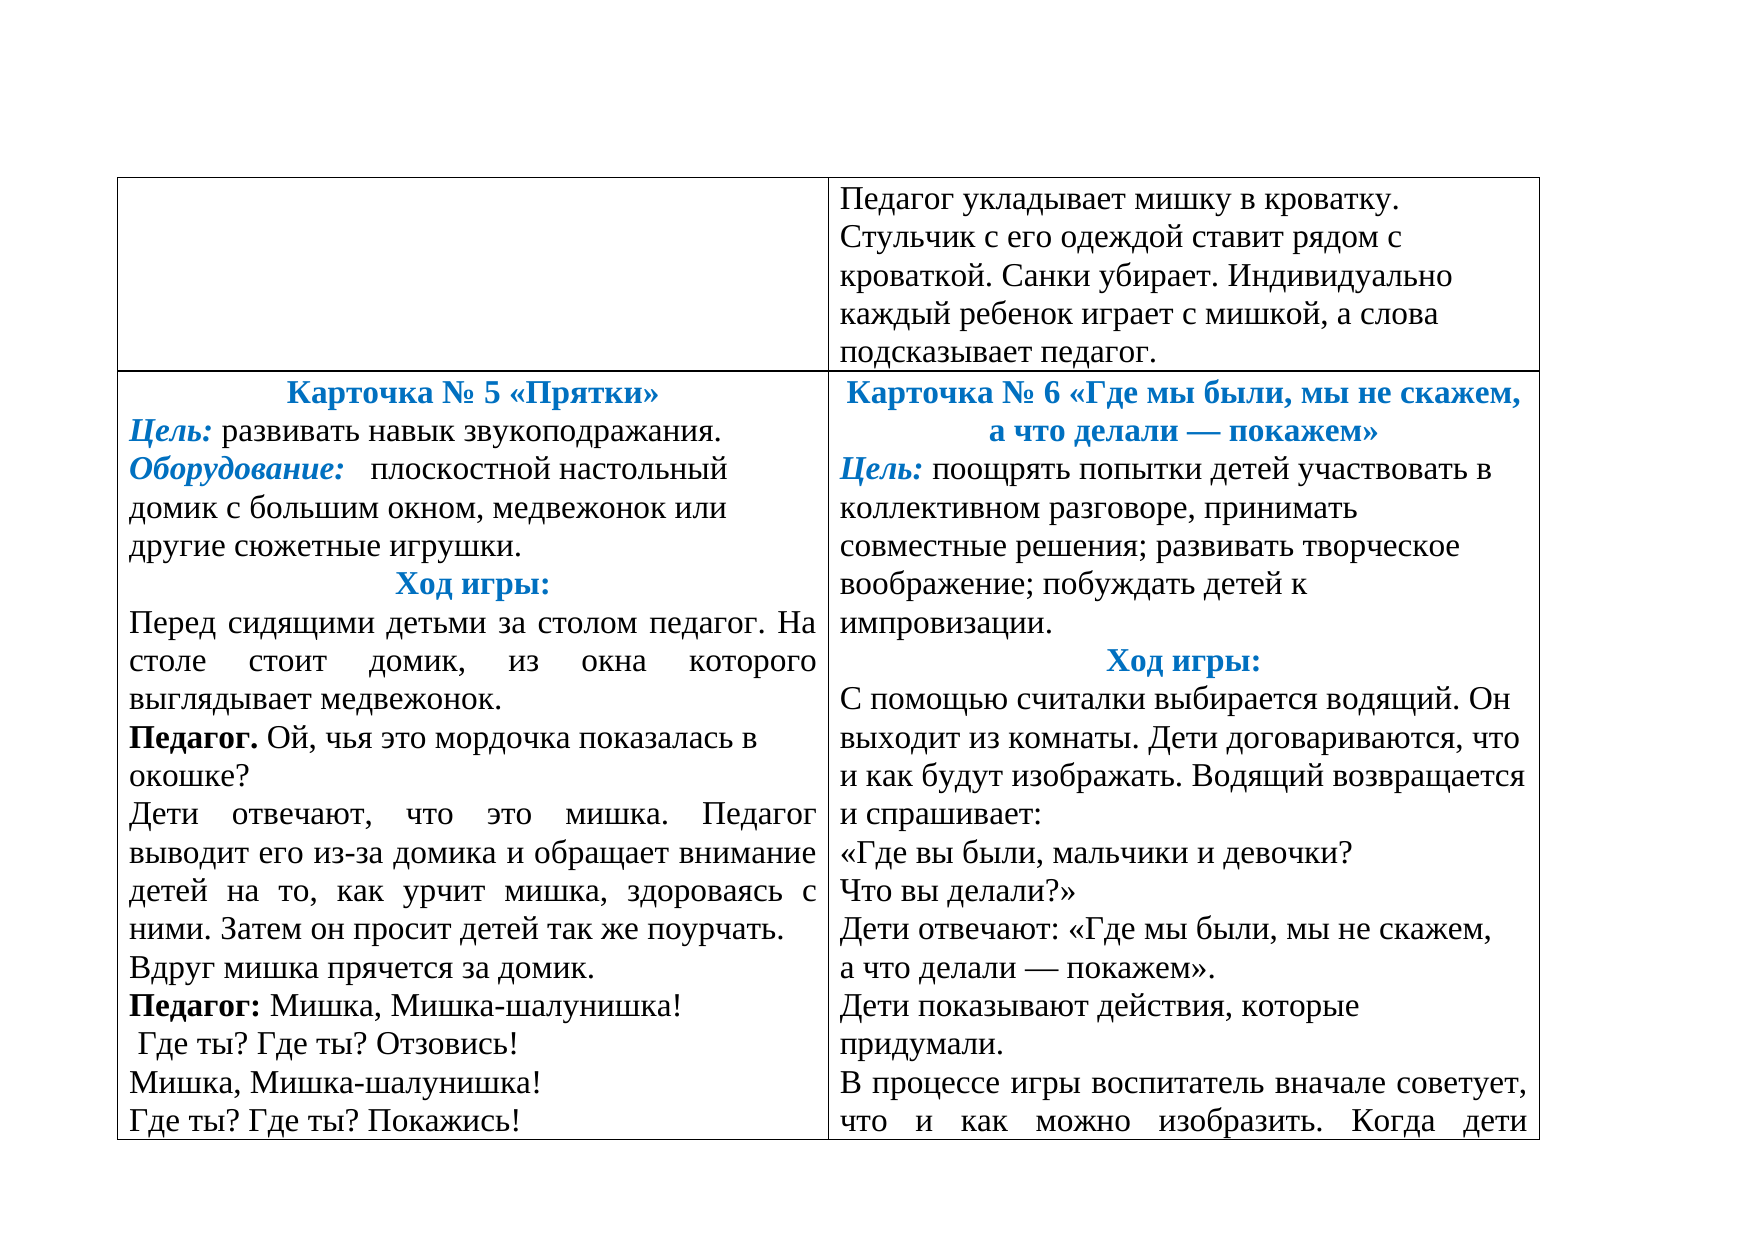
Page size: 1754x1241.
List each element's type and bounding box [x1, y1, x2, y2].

table_header [829, 178, 1539, 370]
table_header [829, 372, 1539, 1139]
table_header [118, 372, 828, 1139]
table_header [118, 178, 828, 370]
